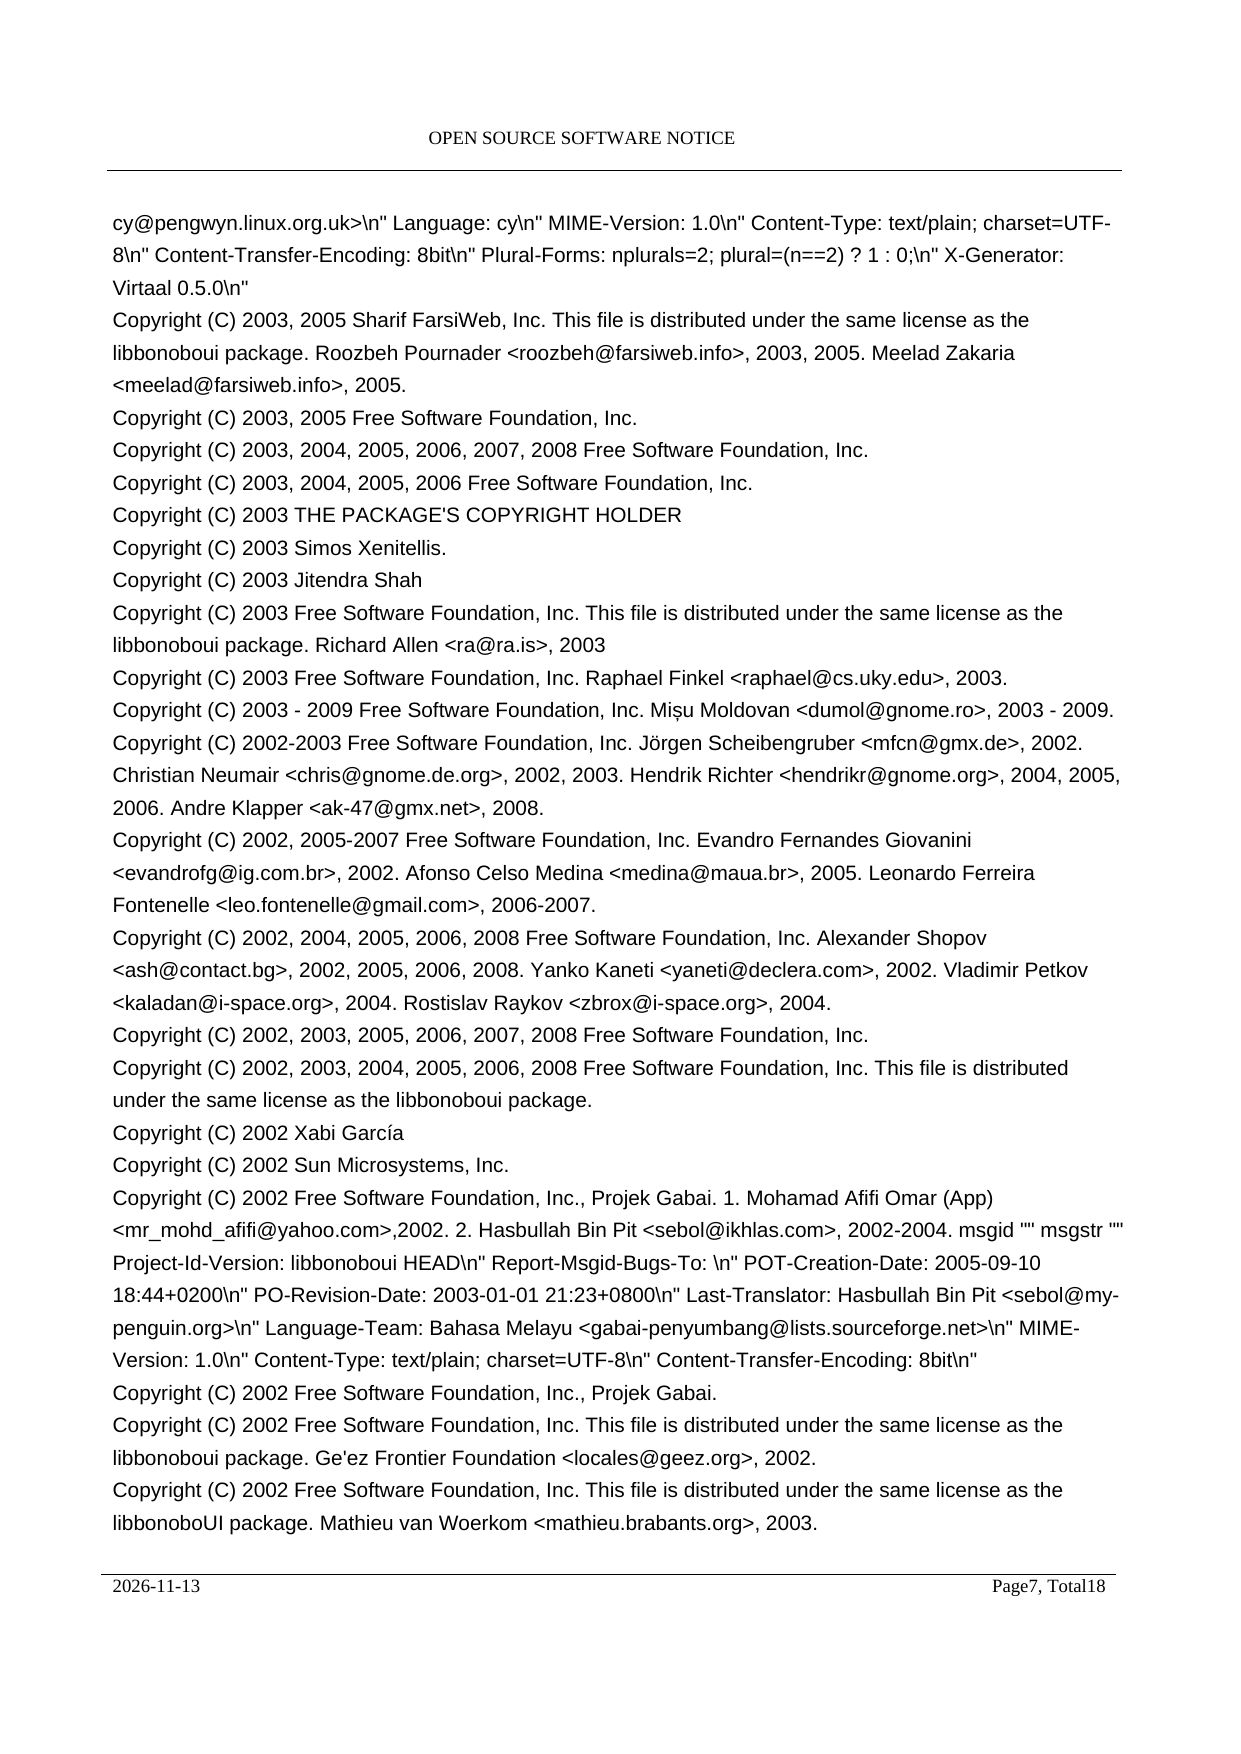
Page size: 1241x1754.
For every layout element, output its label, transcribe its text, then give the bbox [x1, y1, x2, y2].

text Copyright (C) 2003, 2004, 2005, 2006, 2007, 2008 Free Software Foundation, Inc. [112, 434, 1128, 466]
text Copyright (C) 2003 Free Software Foundation, Inc. This file is distributed under the same license as the libbonoboui package. Richard Allen <ra@ra.is>, 2003 [112, 596, 1128, 661]
text Copyright (C) 2002, 2005-2007 Free Software Foundation, Inc. Evandro Fernandes Giovanini <evandrofg@ig.com.br>, 2002. Afonso Celso Medina <medina@maua.br>, 2005. Leonardo Ferreira Fontenelle <leo.fontenelle@gmail.com>, 2006-2007. [112, 824, 1128, 921]
text Copyright (C) 2002 Free Software Foundation, Inc. This file is distributed under the same license as the libbonoboUI package. Mathieu van Woerkom <mathieu.brabants.org>, 2003. [112, 1474, 1128, 1571]
text Copyright (C) 2002-2003 Free Software Foundation, Inc. Jörgen Scheibengruber <mfcn@gmx.de>, 2002. Christian Neumair <chris@gnome.de.org>, 2002, 2003. Hendrik Richter <hendrikr@gnome.org>, 2004, 2005, 2006. Andre Klapper <ak-47@gmx.net>, 2008. [112, 726, 1128, 824]
text Copyright (C) 2002 Free Software Foundation, Inc., Projek Gabai. 1. Mohamad Afifi Omar (App) <mr_mohd_afifi@yahoo.com>,2002. 2. Hasbullah Bin Pit <sebol@ikhlas.com>, 2002-2004. msgid "" msgstr "" Project-Id-Version: libbonoboui HEAD\n" Report-Msgid-Bugs-To: \n" POT-Creation-Date: 2005-09-10 18:44+0200\n" PO-Revision-Date: 2003-01-01 21:23+0800\n" Last-Translator: Hasbullah Bin Pit <sebol@my-penguin.org>\n" Language-Team: Bahasa Melayu <gabai-penyumbang@lists.sourceforge.net>\n" MIME-Version: 1.0\n" Content-Type: text/plain; charset=UTF-8\n" Content-Transfer-Encoding: 8bit\n" [112, 1181, 1128, 1376]
text Copyright (C) 2003 THE PACKAGE'S COPYRIGHT HOLDER [112, 499, 1128, 531]
text Copyright (C) 2003, 2005 Free Software Foundation, Inc. [112, 401, 1128, 434]
text Copyright (C) 2002 Sun Microsystems, Inc. [112, 1149, 1128, 1181]
text Copyright (C) 2002 Xabi García [112, 1116, 1128, 1149]
text Copyright (C) 2003, 2005 Sharif FarsiWeb, Inc. This file is distributed under the same license as the libbonoboui package. Roozbeh Pournader <roozbeh@farsiweb.info>, 2003, 2005. Meelad Zakaria <meelad@farsiweb.info>, 2005. [112, 304, 1128, 401]
text Copyright (C) 2003, 2004, 2005, 2006 Free Software Foundation, Inc. [112, 466, 1128, 499]
text Copyright (C) 2003 Simos Xenitellis. [112, 531, 1128, 564]
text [112, 206, 1128, 304]
text Copyright (C) 2002 Free Software Foundation, Inc. This file is distributed under the same license as the libbonoboui package. Ge'ez Frontier Foundation <locales@geez.org>, 2002. [112, 1409, 1128, 1474]
text Copyright (C) 2002, 2004, 2005, 2006, 2008 Free Software Foundation, Inc. Alexander Shopov <ash@contact.bg>, 2002, 2005, 2006, 2008. Yanko Kaneti <yaneti@declera.com>, 2002. Vladimir Petkov <kaladan@i-space.org>, 2004. Rostislav Raykov <zbrox@i-space.org>, 2004. [112, 921, 1128, 1019]
text Copyright (C) 2003 Jitendra Shah [112, 564, 1128, 596]
text Copyright (C) 2002, 2003, 2004, 2005, 2006, 2008 Free Software Foundation, Inc. This file is distributed under the same license as the libbonoboui package. [112, 1051, 1128, 1116]
text Copyright (C) 2003 - 2009 Free Software Foundation, Inc. Mișu Moldovan <dumol@gnome.ro>, 2003 - 2009. [112, 694, 1128, 726]
text Copyright (C) 2002, 2003, 2005, 2006, 2007, 2008 Free Software Foundation, Inc. [112, 1019, 1128, 1051]
text Copyright (C) 2002 Free Software Foundation, Inc., Projek Gabai. [112, 1376, 1128, 1409]
text Copyright (C) 2003 Free Software Foundation, Inc. Raphael Finkel <raphael@cs.uky.edu>, 2003. [112, 661, 1128, 694]
